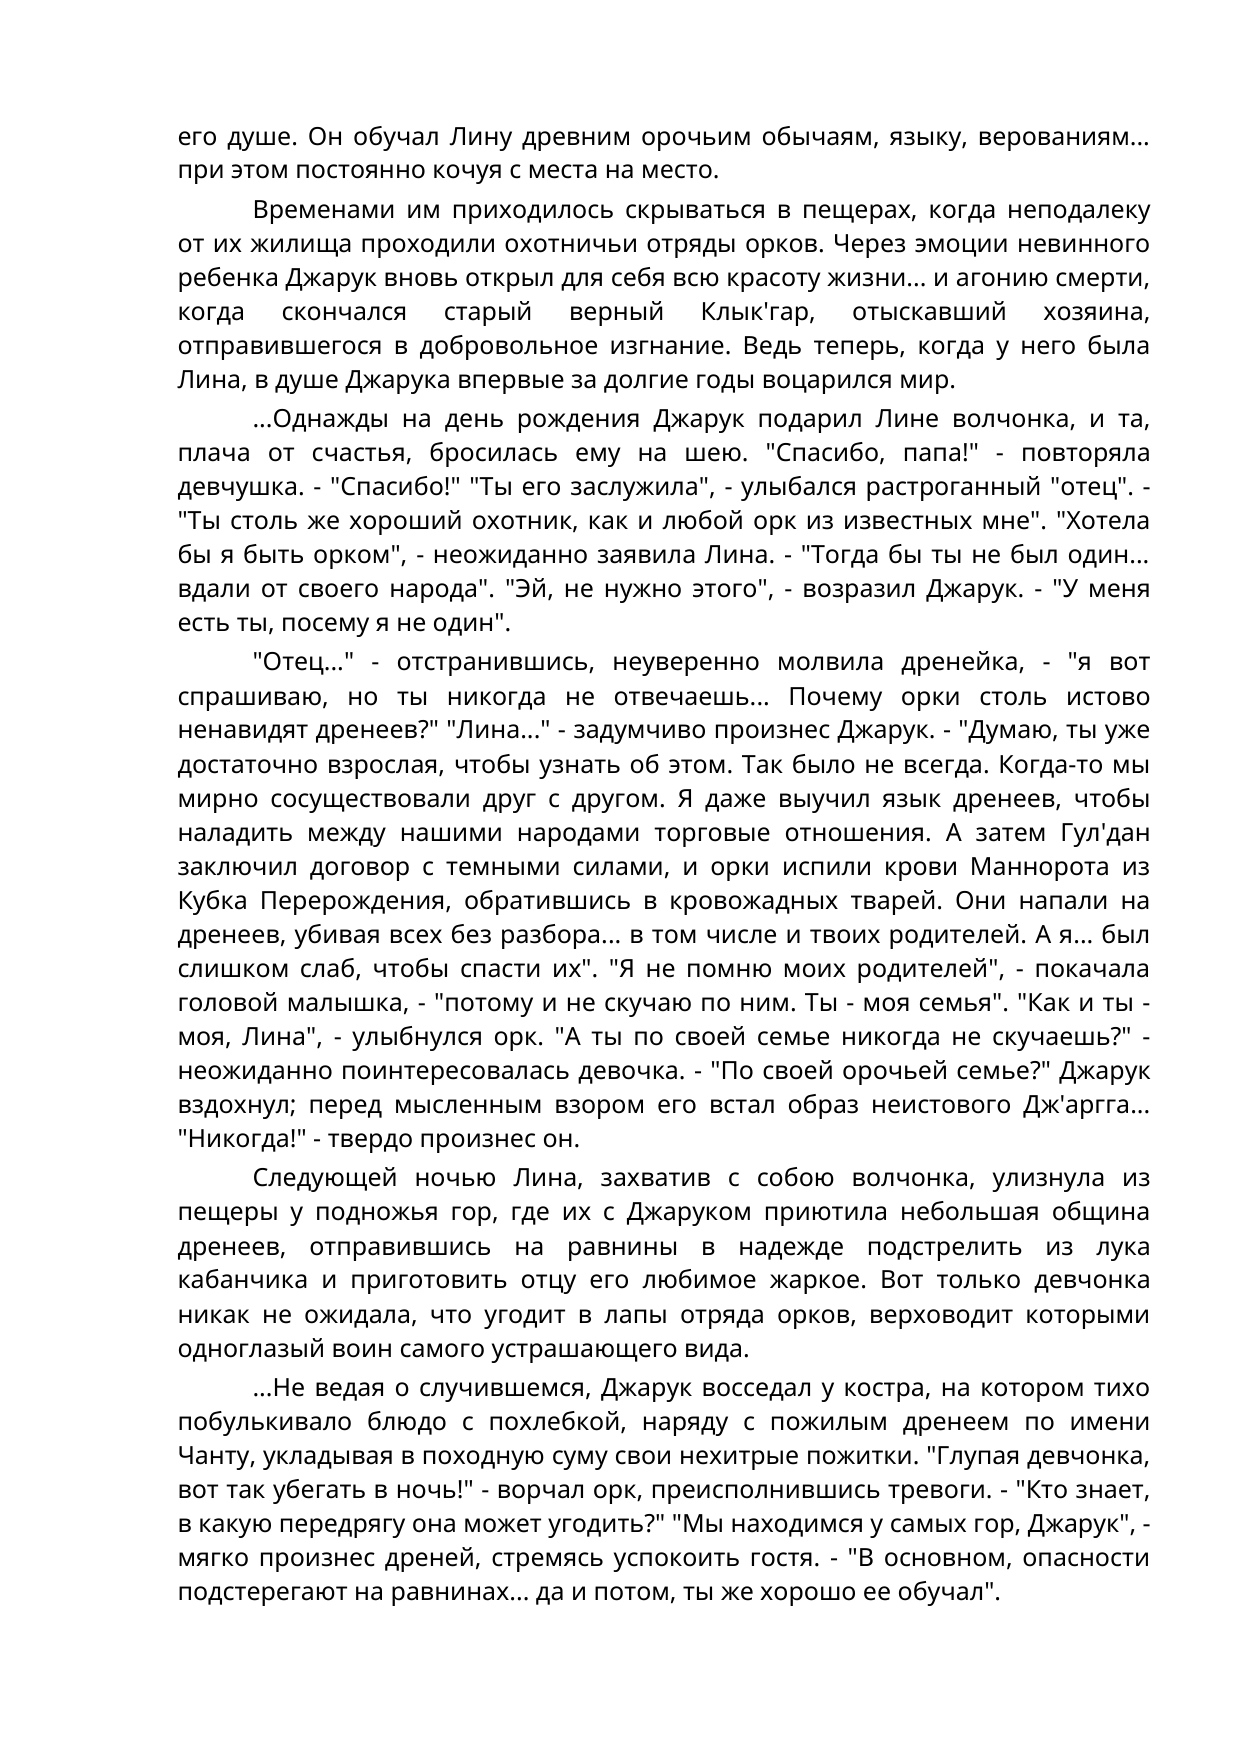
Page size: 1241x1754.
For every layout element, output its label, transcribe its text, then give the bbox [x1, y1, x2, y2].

text "Отец..." - отстранившись, неуверенно молвила дренейка, - "я вот спрашиваю, но ты никогда не отвечаешь... Почему орки столь истово ненавидят дренеев?" "Лина..." - задумчиво произнес Джарук. - "Думаю, ты уже достаточно взрослая, чтобы узнать об этом. Так было не всегда. Когда-то мы мирно сосуществовали друг с другом. Я даже выучил язык дренеев, чтобы наладить между нашими народами торговые отношения. А затем Гул'дан заключил договор с темными силами, и орки испили крови Маннорота из Кубка Перерождения, обратившись в кровожадных тварей. Они напали на дренеев, убивая всех без разбора... в том числе и твоих родителей. А я... был слишком слаб, чтобы спасти их". "Я не помню моих родителей", - покачала головой малышка, - "потому и не скучаю по ним. Ты - моя семья". "Как и ты - моя, Лина", - улыбнулся орк. "А ты по своей семье никогда не скучаешь?" - неожиданно поинтересовалась девочка. - "По своей орочьей семье?" Джарук вздохнул; перед мысленным взором его встал образ неистового Дж'аргга... "Никогда!" - твердо произнес он. [177, 644, 1152, 1155]
text Временами им приходилось скрываться в пещерах, когда неподалеку от их жилища проходили охотничьи отряды орков. Через эмоции невинного ребенка Джарук вновь открыл для себя всю красоту жизни... и агонию смерти, когда скончался старый верный Клык'гар, отыскавший хозяина, отправившегося в добровольное изгнание. Ведь теперь, когда у него была Лина, в душе Джарука впервые за долгие годы воцарился мир. [177, 191, 1152, 396]
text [177, 118, 1152, 186]
text Следующей ночью Лина, захватив с собою волчонка, улизнула из пещеры у подножья гор, где их с Джаруком приютила небольшая община дренеев, отправившись на равнины в надежде подстрелить из лука кабанчика и приготовить отцу его любимое жаркое. Вот только девчонка никак не ожидала, что угодит в лапы отряда орков, верховодит которыми одноглазый воин самого устрашающего вида. [177, 1160, 1152, 1364]
text ...Однажды на день рождения Джарук подарил Лине волчонка, и та, плача от счастья, бросилась ему на шею. "Спасибо, папа!" - повторяла девчушка. - "Спасибо!" "Ты его заслужила", - улыбался растроганный "отец". - "Ты столь же хороший охотник, как и любой орк из известных мне". "Хотела бы я быть орком", - неожиданно заявила Лина. - "Тогда бы ты не был один... вдали от своего народа". "Эй, не нужно этого", - возразил Джарук. - "У меня есть ты, посему я не один". [177, 401, 1152, 639]
text ...Не ведая о случившемся, Джарук восседал у костра, на котором тихо побулькивало блюдо с похлебкой, наряду с пожилым дренеем по имени Чанту, укладывая в походную суму свои нехитрые пожитки. "Глупая девчонка, вот так убегать в ночь!" - ворчал орк, преисполнившись тревоги. - "Кто знает, в какую передрягу она может угодить?" "Мы находимся у самых гор, Джарук", - мягко произнес дреней, стремясь успокоить гостя. - "В основном, опасности подстерегают на равнинах... да и потом, ты же хорошо ее обучал". [177, 1369, 1152, 1608]
